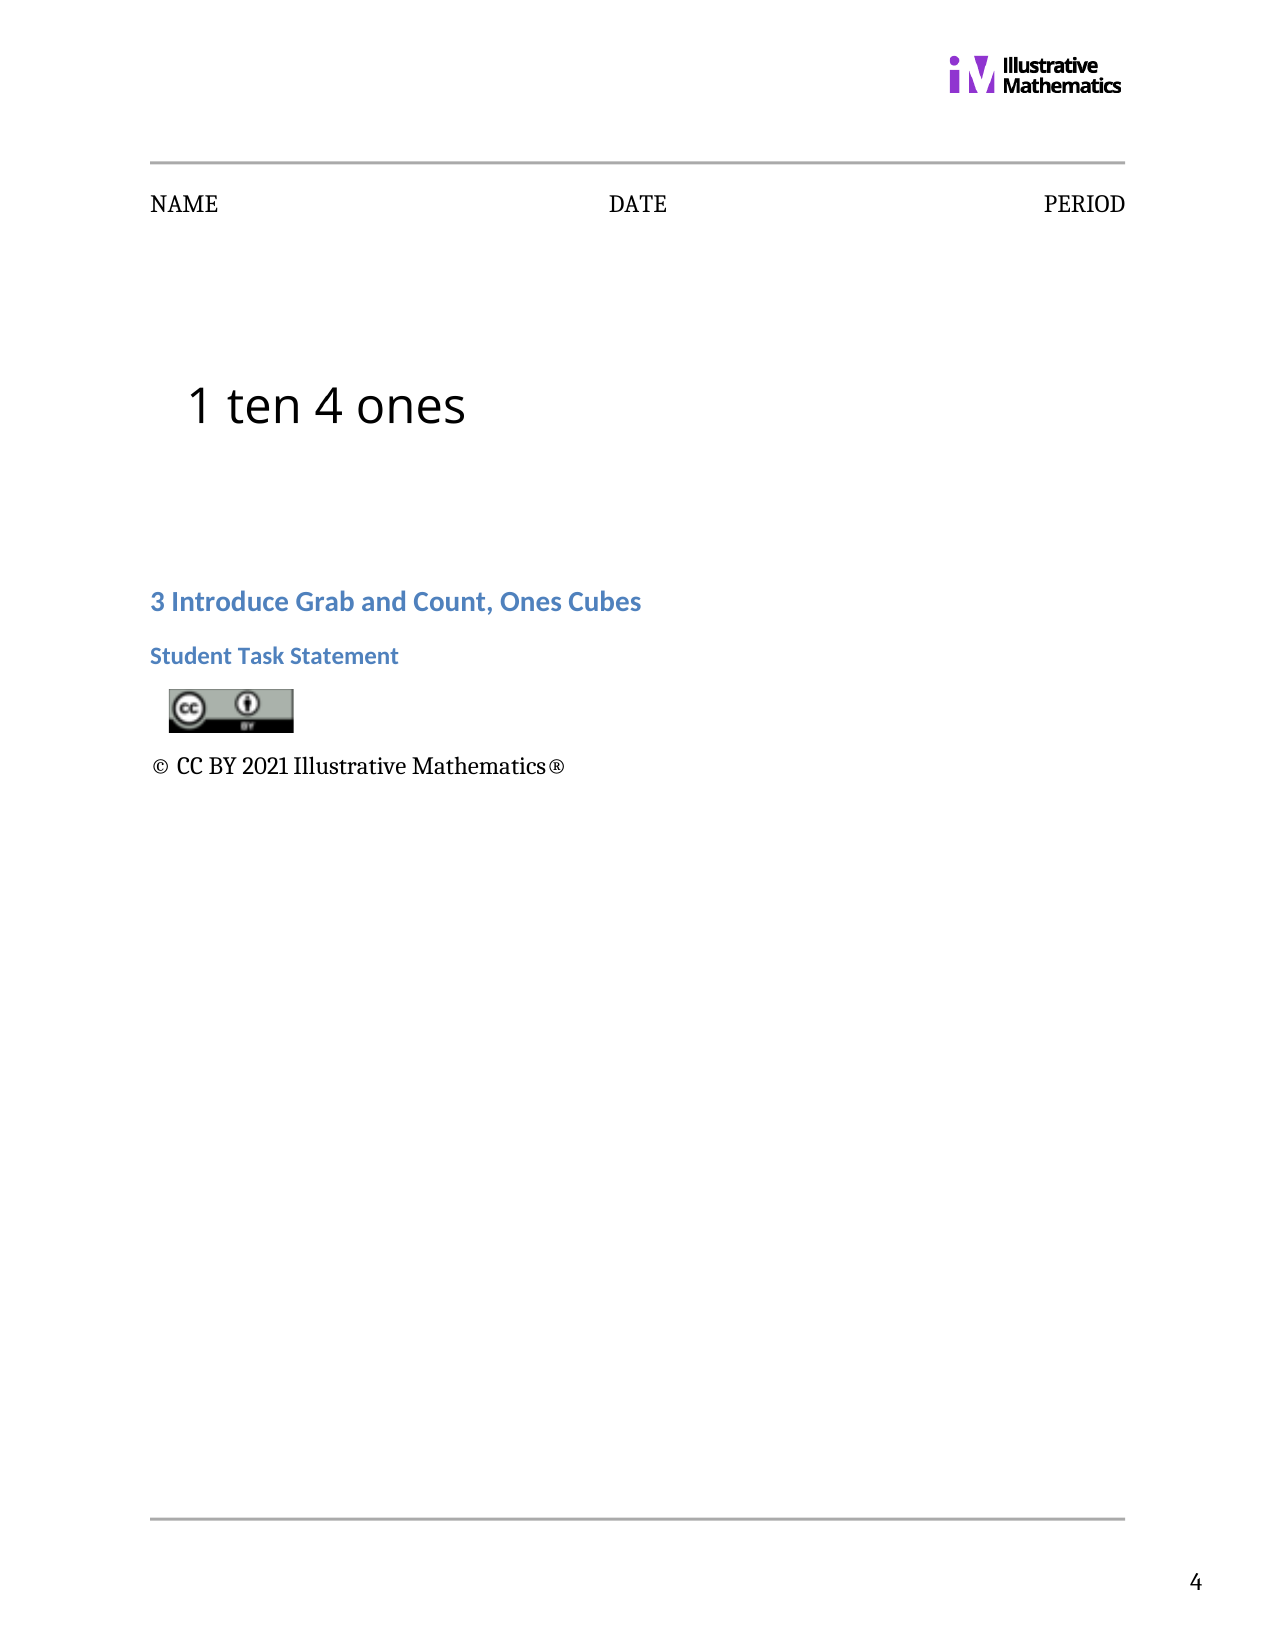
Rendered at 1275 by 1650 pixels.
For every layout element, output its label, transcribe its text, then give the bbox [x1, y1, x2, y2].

picture [949, 55, 1121, 93]
subtitle Student Task Statement [150, 640, 1125, 670]
subtitle 3 Introduce Grab and Count, Ones Cubes [150, 583, 1125, 619]
text © CC BY 2021 Illustrative Mathematics® [150, 752, 1125, 780]
picture [168, 689, 294, 733]
picture [168, 247, 484, 563]
